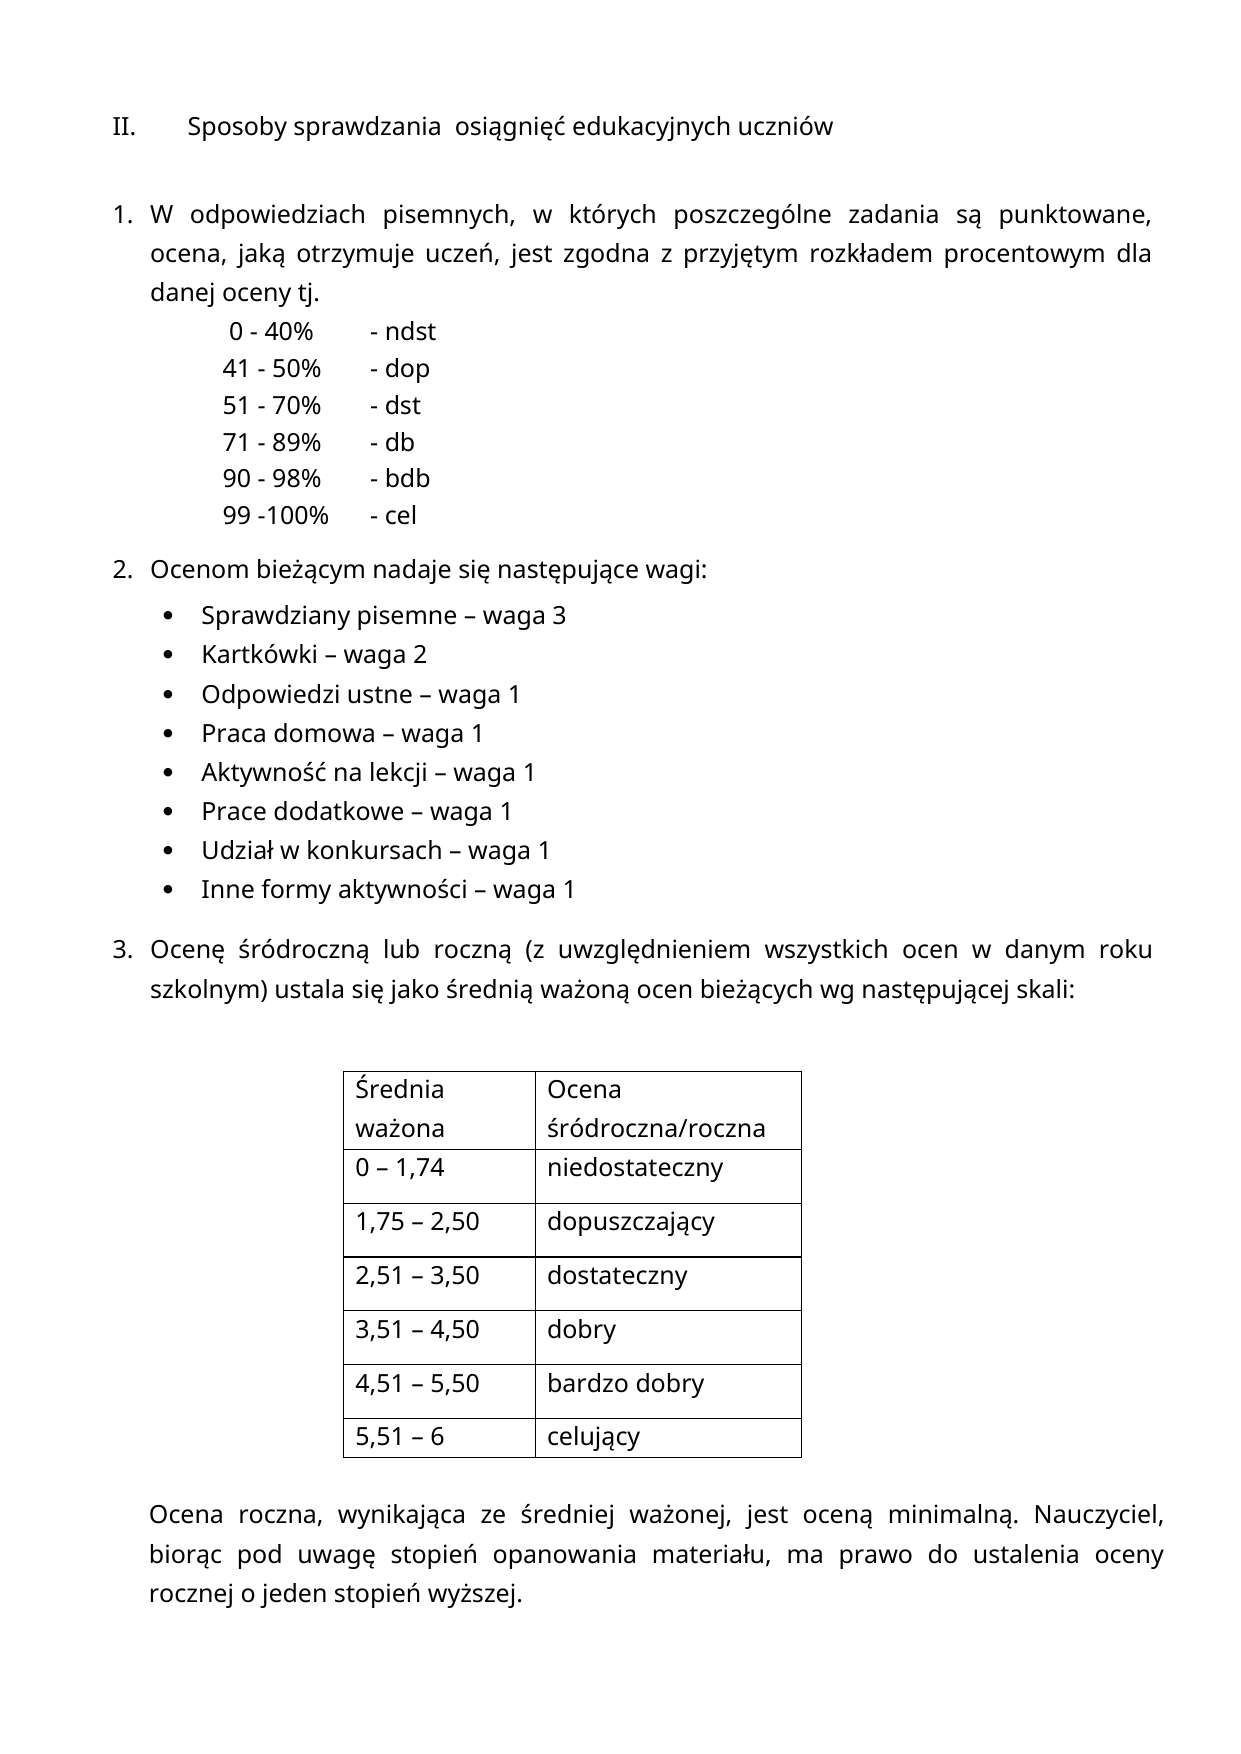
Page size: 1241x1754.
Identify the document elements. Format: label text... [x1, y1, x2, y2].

table_header Średnia ważona [344, 1072, 535, 1149]
list Odpowiedzi ustne – waga 1 [164, 676, 1165, 710]
table_cell niedostateczny [536, 1150, 801, 1203]
table_cell 2,51 – 3,50 [344, 1258, 535, 1310]
table_cell 4,51 – 5,50 [344, 1365, 535, 1418]
list Inne formy aktywności – waga 1 [164, 872, 1165, 906]
table_cell celujący [536, 1419, 801, 1457]
table_cell dopuszczający [536, 1204, 801, 1256]
list Prace dodatkowe – waga 1 [164, 794, 1165, 828]
list Kartkówki – waga 2 [164, 637, 1165, 671]
table_header Ocena śródroczna/roczna [536, 1072, 801, 1149]
table_cell dostateczny [536, 1258, 801, 1310]
list Sposoby sprawdzania osiągnięć edukacyjnych uczniów [112, 109, 1165, 143]
table_cell 5,51 – 6 [344, 1419, 535, 1457]
list Praca domowa – waga 1 [164, 715, 1165, 749]
table_cell bardzo dobry [536, 1365, 801, 1418]
list Ocenę śródroczną lub roczną (z uwzględnieniem wszystkich ocen w danym roku szkolnym) ustala się jako średnią ważoną ocen bieżących wg następującej skali: [112, 932, 1154, 1005]
text 0 - 40% - ndst 41 - 50% - dop 51 - 70% - dst 71 - 89% - db 90 - 98% - bdb 99 -100% - cel [222, 314, 1165, 532]
table_cell 3,51 – 4,50 [344, 1311, 535, 1364]
table_cell 1,75 – 2,50 [344, 1204, 535, 1256]
table_cell dobry [536, 1311, 801, 1364]
list W odpowiedziach pisemnych, w których poszczególne zadania są punktowane, ocena, jaką otrzymuje uczeń, jest zgodna z przyjętym rozkładem procentowym dla danej oceny tj. [112, 197, 1153, 309]
list Ocenom bieżącym nadaje się następujące wagi: [112, 551, 1165, 585]
list Sprawdziany pisemne – waga 3 [164, 598, 1165, 632]
list Ocena roczna, wynikająca ze średniej ważonej, jest oceną minimalną. Nauczyciel, biorąc pod uwagę stopień opanowania materiału, ma prawo do ustalenia oceny rocznej o jeden stopień wyższej. [149, 1497, 1165, 1609]
list Aktywność na lekcji – waga 1 [164, 754, 1165, 789]
list Udział w konkursach – waga 1 [164, 833, 1165, 867]
table_cell 0 – 1,74 [344, 1150, 535, 1203]
